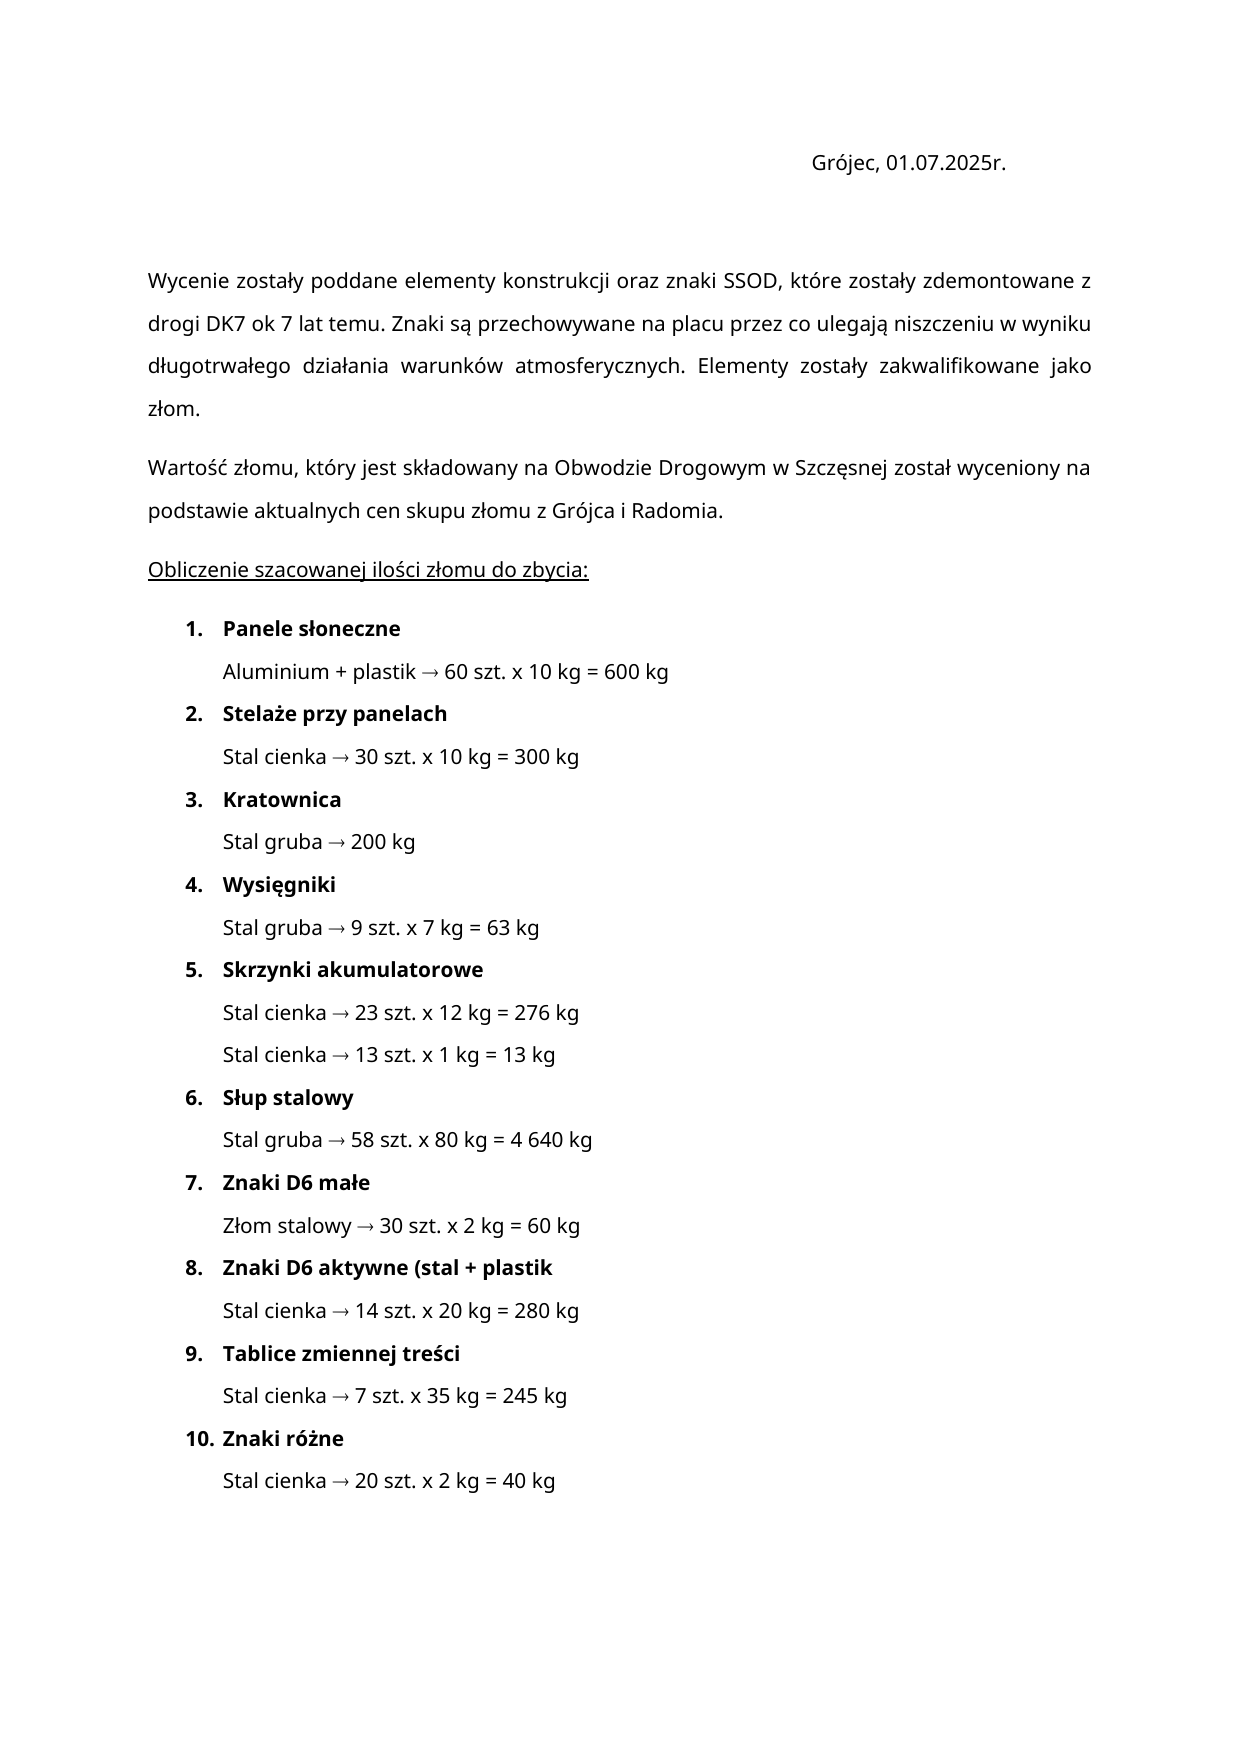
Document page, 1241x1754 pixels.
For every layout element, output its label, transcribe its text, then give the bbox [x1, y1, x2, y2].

list Znaki D6 małe [185, 1168, 1093, 1197]
list Stelaże przy panelach [185, 699, 1093, 728]
list Stal gruba 9 szt. x 7 kg = 63 kg [223, 913, 1093, 941]
list Panele słoneczne [185, 614, 1093, 643]
list Stal cienka 13 szt. x 1 kg = 13 kg [223, 1040, 1093, 1069]
list Stal cienka 7 szt. x 35 kg = 245 kg [223, 1381, 1093, 1410]
list Stal cienka 14 szt. x 20 kg = 280 kg [223, 1296, 1093, 1324]
text Wartość złomu, który jest składowany na Obwodzie Drogowym w Szczęsnej został wyceniony na podstawie aktualnych cen skupu złomu z Grójca i Radomia. [148, 453, 1093, 524]
list Wysięgniki [185, 870, 1093, 898]
text Obliczenie szacowanej ilości złomu do zbycia: [148, 555, 1093, 583]
list Aluminium + plastik 60 szt. x 10 kg = 600 kg [223, 657, 1093, 685]
list Stal cienka 30 szt. x 10 kg = 300 kg [223, 742, 1093, 771]
list Stal cienka 23 szt. x 12 kg = 276 kg [223, 998, 1093, 1026]
list Kratownica [185, 785, 1093, 813]
list Słup stalowy [185, 1083, 1093, 1111]
list Znaki D6 aktywne (stal + plastik [185, 1253, 1093, 1282]
list Znaki różne [185, 1424, 1093, 1452]
list Skrzynki akumulatorowe [185, 955, 1093, 984]
text Wycenie zostały poddane elementy konstrukcji oraz znaki SSOD, które zostały zdemontowane z drogi DK7 ok 7 lat temu. Znaki są przechowywane na placu przez co ulegają niszczeniu w wyniku długotrwałego działania warunków atmosferycznych. Elementy zostały zakwalifikowane jako złom. [148, 266, 1093, 422]
list Złom stalowy 30 szt. x 2 kg = 60 kg [223, 1211, 1093, 1239]
text Grójec, 01.07.2025r. [148, 148, 1093, 176]
list Stal gruba 58 szt. x 80 kg = 4 640 kg [223, 1126, 1093, 1154]
list Tablice zmiennej treści [185, 1339, 1093, 1367]
list Stal gruba 200 kg [223, 827, 1093, 856]
list Stal cienka 20 szt. x 2 kg = 40 kg [223, 1466, 1093, 1495]
